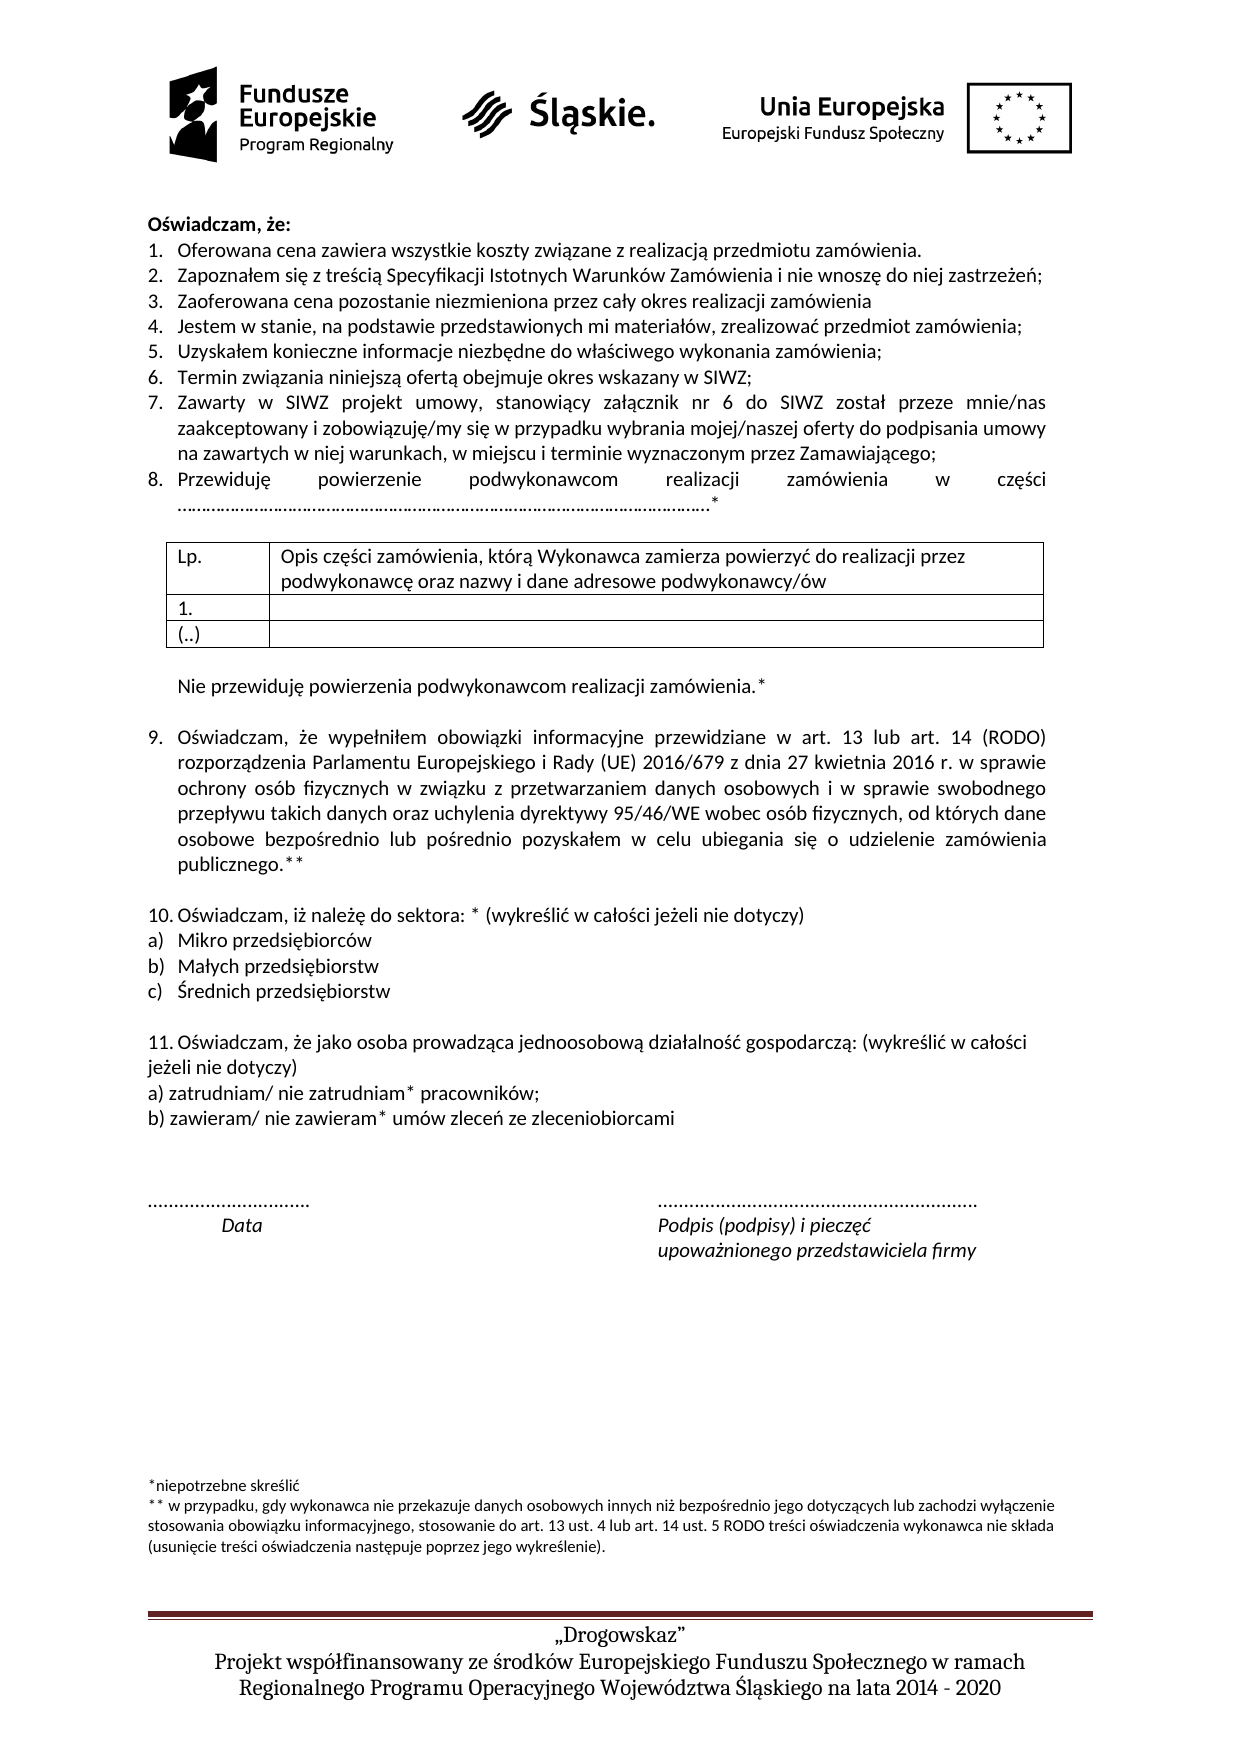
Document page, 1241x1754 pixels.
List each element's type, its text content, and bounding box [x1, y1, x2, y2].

list Uzyskałem konieczne informacje niezbędne do właściwego wykonania zamówienia; [148, 339, 1048, 364]
text Oświadczam, że: [148, 212, 1048, 237]
table_header Opis części zamówienia, którą Wykonawca zamierza powierzyć do realizacji przez podwykonawcę oraz nazwy i dane adresowe podwykonawcy/ów [270, 543, 1043, 594]
list Oświadczam, iż należę do sektora: * (wykreślić w całości jeżeli nie dotyczy) [148, 902, 1048, 927]
list Oświadczam, że jako osoba prowadząca jednoosobową działalność gospodarczą: (wykreślić w całości jeżeli nie dotyczy) [148, 1029, 1048, 1080]
text ** w przypadku, gdy wykonawca nie przekazuje danych osobowych innych niż bezpośrednio jego dotyczących lub zachodzi wyłączenie stosowania obowiązku informacyjnego, stosowanie do art. 13 ust. 4 lub art. 14 ust. 5 RODO treści oświadczenia wykonawca nie składa (usunięcie treści oświadczenia następuje poprzez jego wykreślenie). [148, 1495, 1093, 1556]
list Oferowana cena zawiera wszystkie koszty związane z realizacją przedmiotu zamówienia. [148, 237, 1048, 262]
text *niepotrzebne skreślić [148, 1475, 1093, 1495]
list Termin związania niniejszą ofertą obejmuje okres wskazany w SIWZ; [148, 364, 1048, 389]
list Przewiduję powierzenie podwykonawcom realizacji zamówienia w części …………………………………………………………………………………………………* [148, 466, 1048, 517]
list Małych przedsiębiorstw [148, 953, 1048, 978]
list Jestem w stanie, na podstawie przedstawionych mi materiałów, zrealizować przedmiot zamówienia; [148, 313, 1048, 339]
text b) zawieram/ nie zawieram* umów zleceń ze zleceniobiorcami [148, 1105, 1048, 1131]
table_cell 1. [167, 595, 269, 620]
table_cell [270, 595, 1043, 620]
list Zaoferowana cena pozostanie niezmieniona przez cały okres realizacji zamówienia [148, 288, 1048, 313]
picture [147, 44, 1094, 184]
list Mikro przedsiębiorców [148, 927, 1048, 953]
list Oświadczam, że wypełniłem obowiązki informacyjne przewidziane w art. 13 lub art. 14 (RODO) rozporządzenia Parlamentu Europejskiego i Rady (UE) 2016/679 z dnia 27 kwietnia 2016 r. w sprawie ochrony osób fizycznych w związku z przetwarzaniem danych osobowych i w sprawie swobodnego przepływu takich danych oraz uchylenia dyrektywy 95/46/WE wobec osób fizycznych, od których dane osobowe bezpośrednio lub pośrednio pozyskałem w celu ubiegania się o udzielenie zamówienia publicznego.** [148, 724, 1048, 877]
list Zawarty w SIWZ projekt umowy, stanowiący załącznik nr 6 do SIWZ został przeze mnie/nas zaakceptowany i zobowiązuję/my się w przypadku wybrania mojej/naszej oferty do podpisania umowy na zawartych w niej warunkach, w miejscu i terminie wyznaczonym przez Zamawiającego; [148, 389, 1048, 466]
list Zapoznałem się z treścią Specyfikacji Istotnych Warunków Zamówienia i nie wnoszę do niej zastrzeżeń; [148, 262, 1048, 288]
list Średnich przedsiębiorstw [148, 978, 1048, 1004]
text Nie przewiduję powierzenia podwykonawcom realizacji zamówienia.* [177, 673, 1048, 699]
table_header Lp. [167, 543, 269, 594]
table_cell [270, 621, 1043, 647]
text Data Podpis (podpisy) i pieczęć upoważnionego przedstawiciela firmy [148, 1212, 1093, 1263]
table_cell (..) [167, 621, 269, 647]
text a) zatrudniam/ nie zatrudniam* pracowników; [148, 1080, 1048, 1105]
text ............................... ............................................................. [148, 1187, 1093, 1212]
